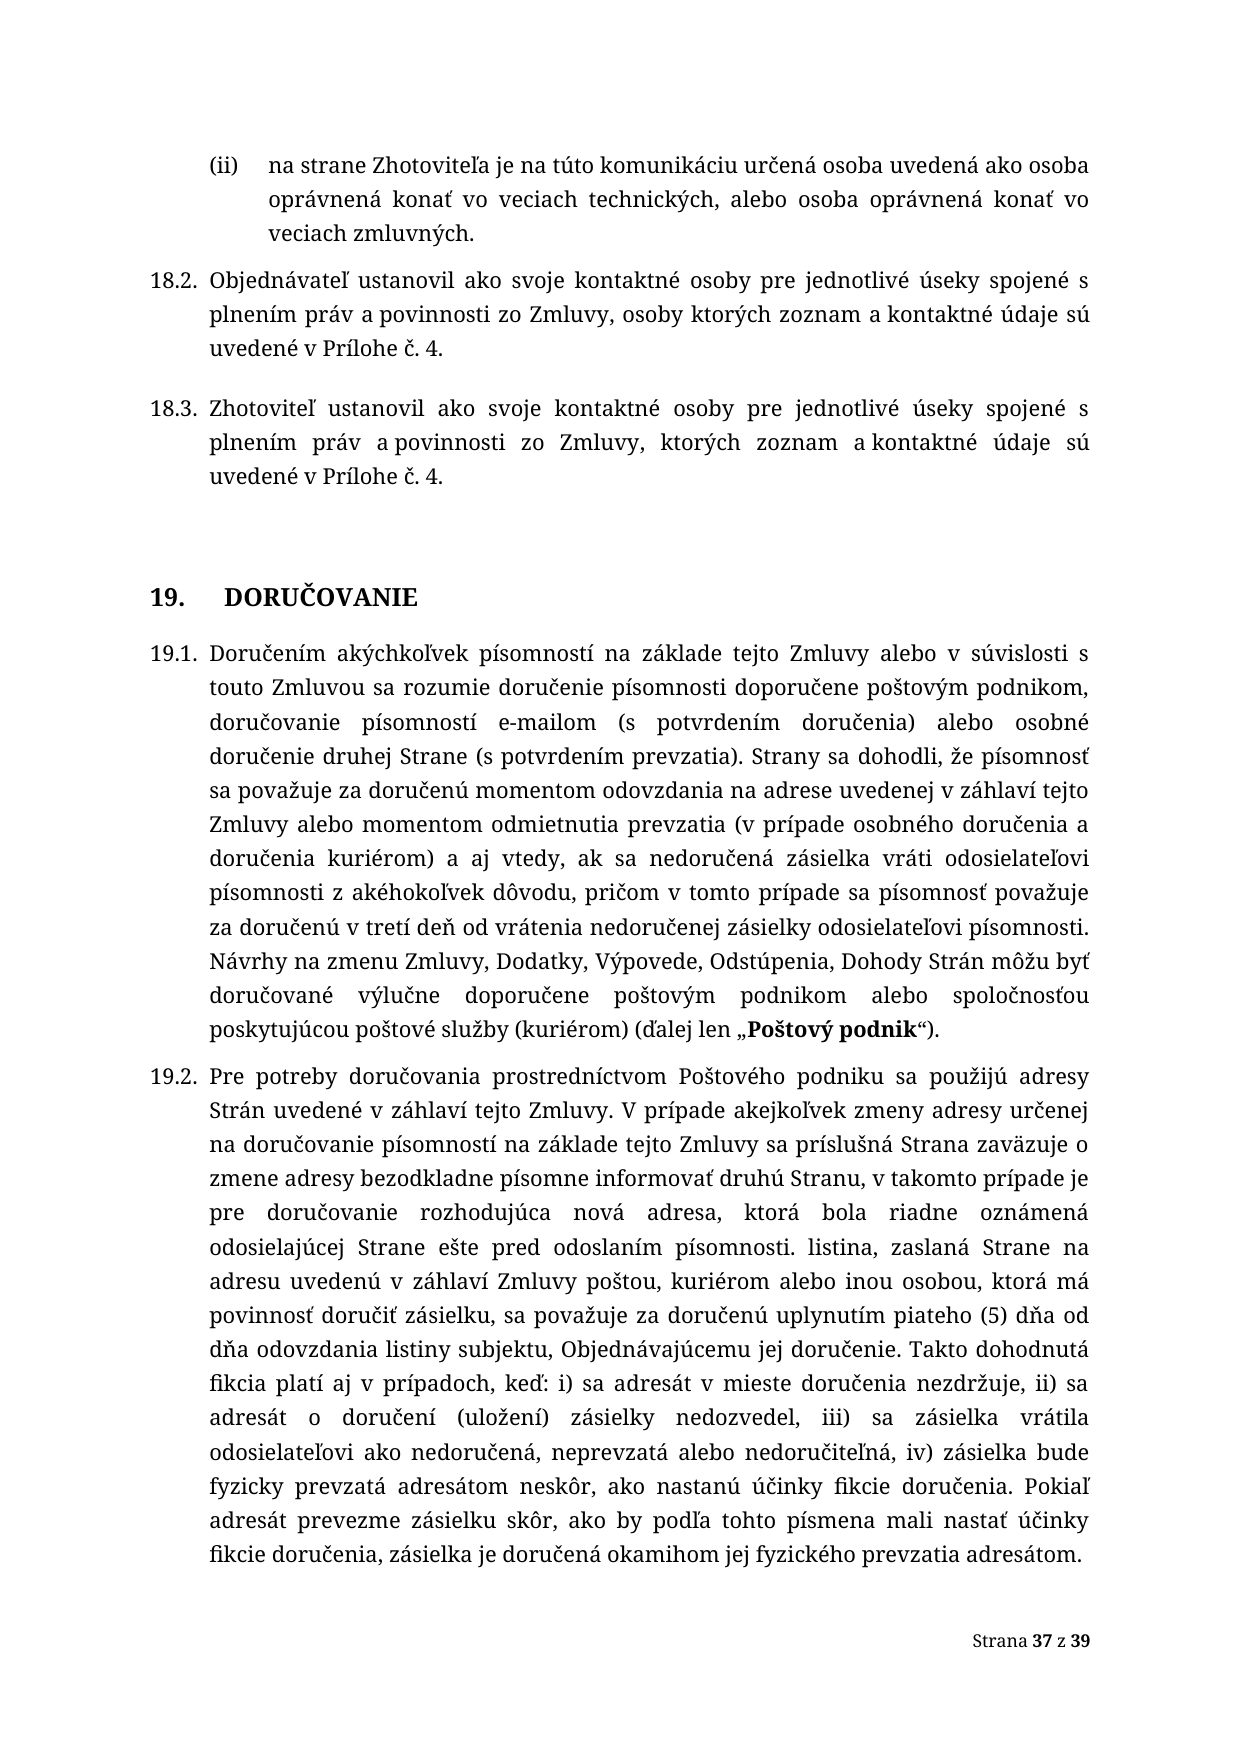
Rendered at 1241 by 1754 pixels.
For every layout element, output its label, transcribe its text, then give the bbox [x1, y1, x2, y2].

list Zhotoviteľ ustanovil ako svoje kontaktné osoby pre jednotlivé úseky spojené s plnením práv a povinnosti zo Zmluvy, ktorých zoznam a kontaktné údaje sú uvedené v Prílohe č. 4. [150, 392, 1090, 491]
list Doručením akýchkoľvek písomností na základe tejto Zmluvy alebo v súvislosti s touto Zmluvou sa rozumie doručenie písomnosti doporučene poštovým podnikom, doručovanie písomností e-mailom (s potvrdením doručenia) alebo osobné doručenie druhej Strane (s potvrdením prevzatia). Strany sa dohodli, že písomnosť sa považuje za doručenú momentom odovzdania na adrese uvedenej v záhlaví tejto Zmluvy alebo momentom odmietnutia prevzatia (v prípade osobného doručenia a doručenia kuriérom) a aj vtedy, ak sa nedoručená zásielka vráti odosielateľovi písomnosti z akéhokoľvek dôvodu, pričom v tomto prípade sa písomnosť považuje za doručenú v tretí deň od vrátenia nedoručenej zásielky odosielateľovi písomnosti. Návrhy na zmenu Zmluvy, Dodatky, Výpovede, Odstúpenia, Dohody Strán môžu byť doručované výlučne doporučene poštovým podnikom alebo spoločnosťou poskytujúcou poštové služby (kuriérom) (ďalej len „Poštový podnik“). [150, 638, 1090, 1044]
list Pre potreby doručovania prostredníctvom Poštového podniku sa použijú adresy Strán uvedené v záhlaví tejto Zmluvy. V prípade akejkoľvek zmeny adresy určenej na doručovanie písomností na základe tejto Zmluvy sa príslušná Strana zaväzuje o zmene adresy bezodkladne písomne informovať druhú Stranu, v takomto prípade je pre doručovanie rozhodujúca nová adresa, ktorá bola riadne oznámená odosielajúcej Strane ešte pred odoslaním písomnosti. listina, zaslaná Strane na adresu uvedenú v záhlaví Zmluvy poštou, kuriérom alebo inou osobou, ktorá má povinnosť doručiť zásielku, sa považuje za doručenú uplynutím piateho (5) dňa od dňa odovzdania listiny subjektu, Objednávajúcemu jej doručenie. Takto dohodnutá fikcia platí aj v prípadoch, keď: i) sa adresát v mieste doručenia nezdržuje, ii) sa adresát o doručení (uložení) zásielky nedozvedel, iii) sa zásielka vrátila odosielateľovi ako nedoručená, neprevzatá alebo nedoručiteľná, iv) zásielka bude fyzicky prevzatá adresátom neskôr, ako nastanú účinky fikcie doručenia. Pokiaľ adresát prevezme zásielku skôr, ako by podľa tohto písmena mali nastať účinky fikcie doručenia, zásielka je doručená okamihom jej fyzického prevzatia adresátom. [150, 1061, 1090, 1569]
subtitle Doručovanie [150, 579, 1090, 613]
list na strane Zhotoviteľa je na túto komunikáciu určená osoba uvedená ako osoba oprávnená konať vo veciach technických, alebo osoba oprávnená konať vo veciach zmluvných. [209, 150, 1090, 248]
list Objednávateľ ustanovil ako svoje kontaktné osoby pre jednotlivé úseky spojené s plnením práv a povinnosti zo Zmluvy, osoby ktorých zoznam a kontaktné údaje sú uvedené v Prílohe č. 4. [150, 265, 1090, 363]
